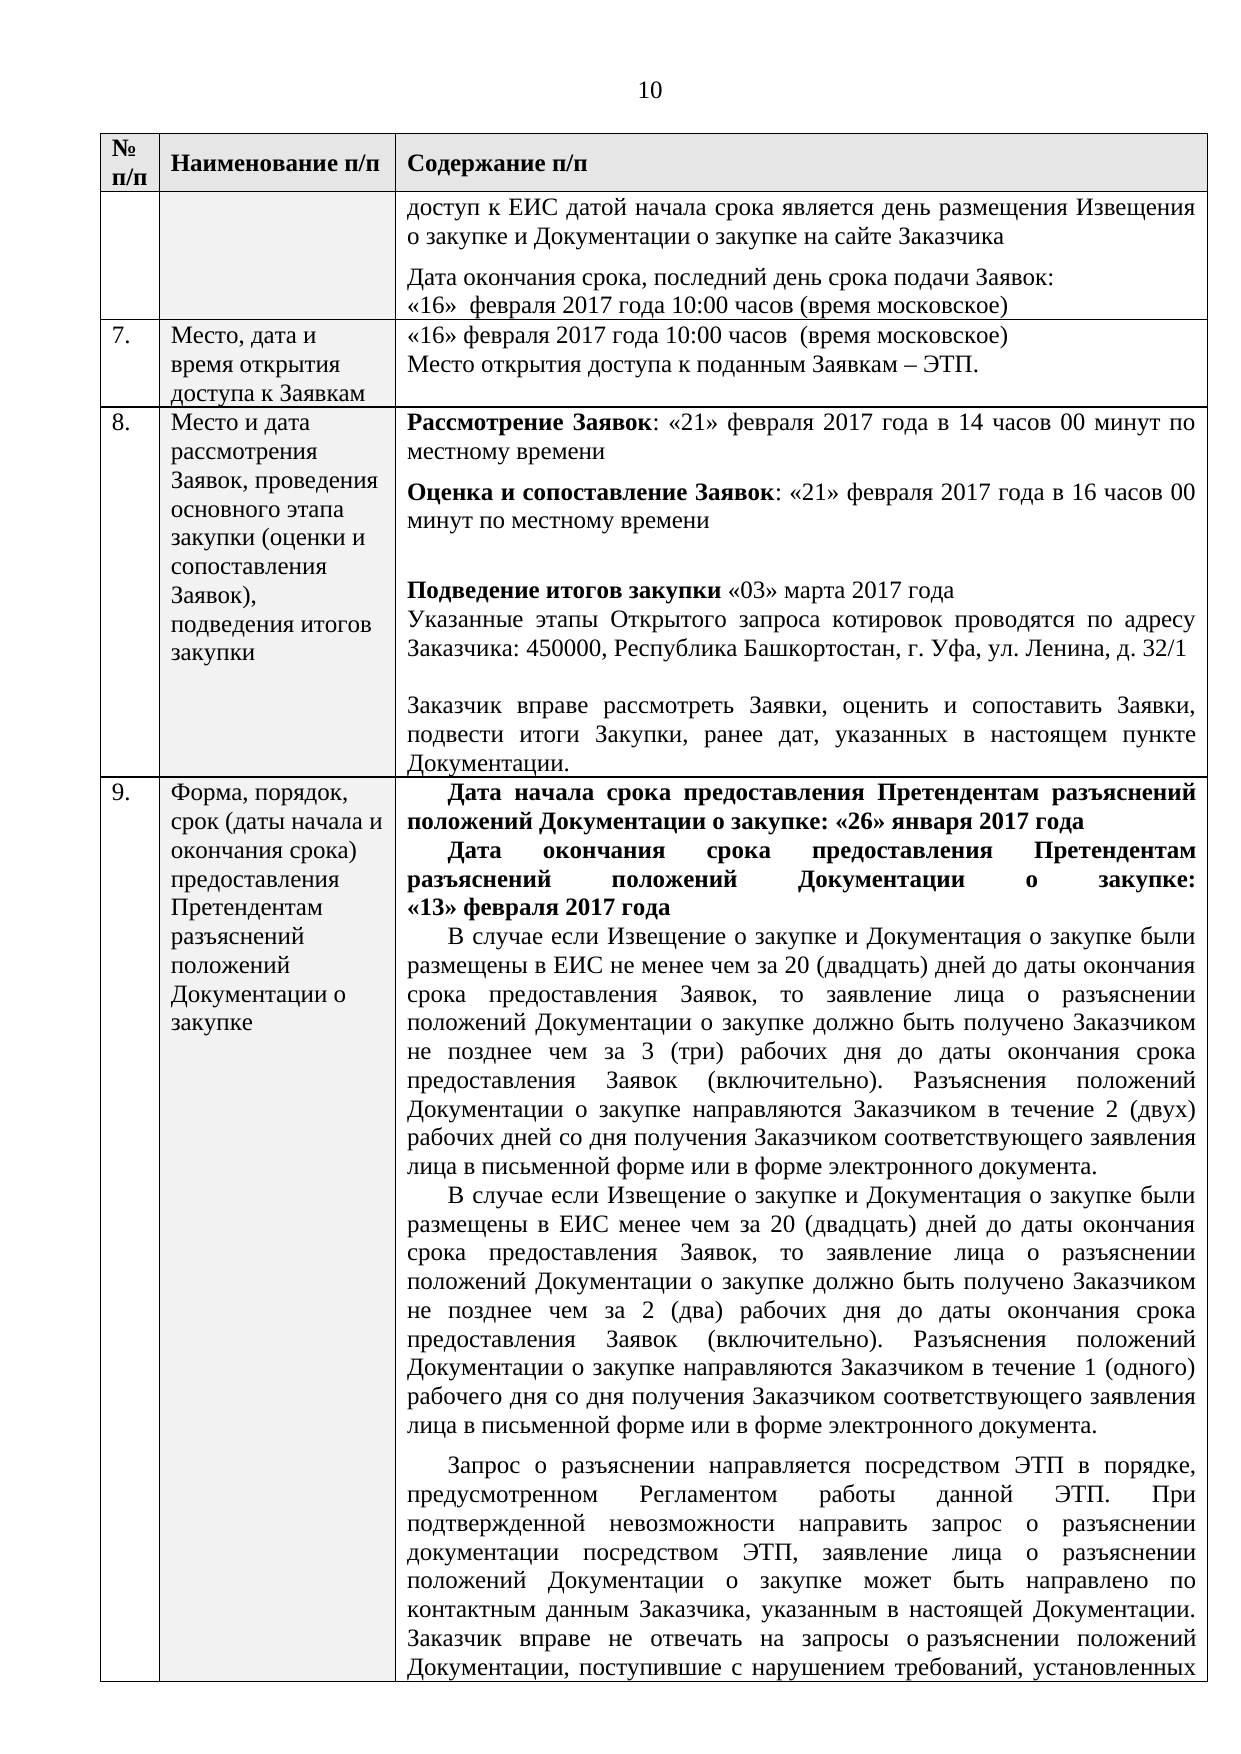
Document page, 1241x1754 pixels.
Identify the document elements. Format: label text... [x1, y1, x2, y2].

table_cell Место, дата и время открытия доступа к Заявкам [160, 320, 395, 406]
table_header № п/п [101, 134, 159, 191]
table_cell «16» февраля 2017 года 10:00 часов (время московское) Место открытия доступа к поданным Заявкам – ЭТП. [396, 320, 1207, 406]
table_cell Рассмотрение Заявок: «21» февраля 2017 года в 14 часов 00 минут по местному времени Оценка и сопоставление Заявок: «21» февраля 2017 года в 16 часов 00 минут по местному времени Подведение итогов закупки «03» марта 2017 года Указанные этапы Открытого запроса котировок проводятся по адресу Заказчика: 450000, Республика Башкортостан, г. Уфа, ул. Ленина, д. 32/1 Заказчик вправе рассмотреть Заявки, оценить и сопоставить Заявки, подвести итоги Закупки, ранее дат, указанных в настоящем пункте Документации. [396, 408, 1207, 776]
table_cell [396, 778, 1207, 1681]
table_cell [396, 192, 1207, 319]
table_cell Место и дата рассмотрения Заявок, проведения основного этапа закупки (оценки и сопоставления Заявок), подведения итогов закупки [160, 408, 395, 776]
table_cell [101, 192, 159, 319]
table_header Наименование п/п [160, 134, 395, 191]
table_cell [101, 408, 159, 776]
table_cell [101, 320, 159, 406]
table_header Содержание п/п [396, 134, 1207, 191]
table_cell [101, 778, 159, 1681]
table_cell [160, 778, 395, 1681]
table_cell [160, 192, 395, 319]
